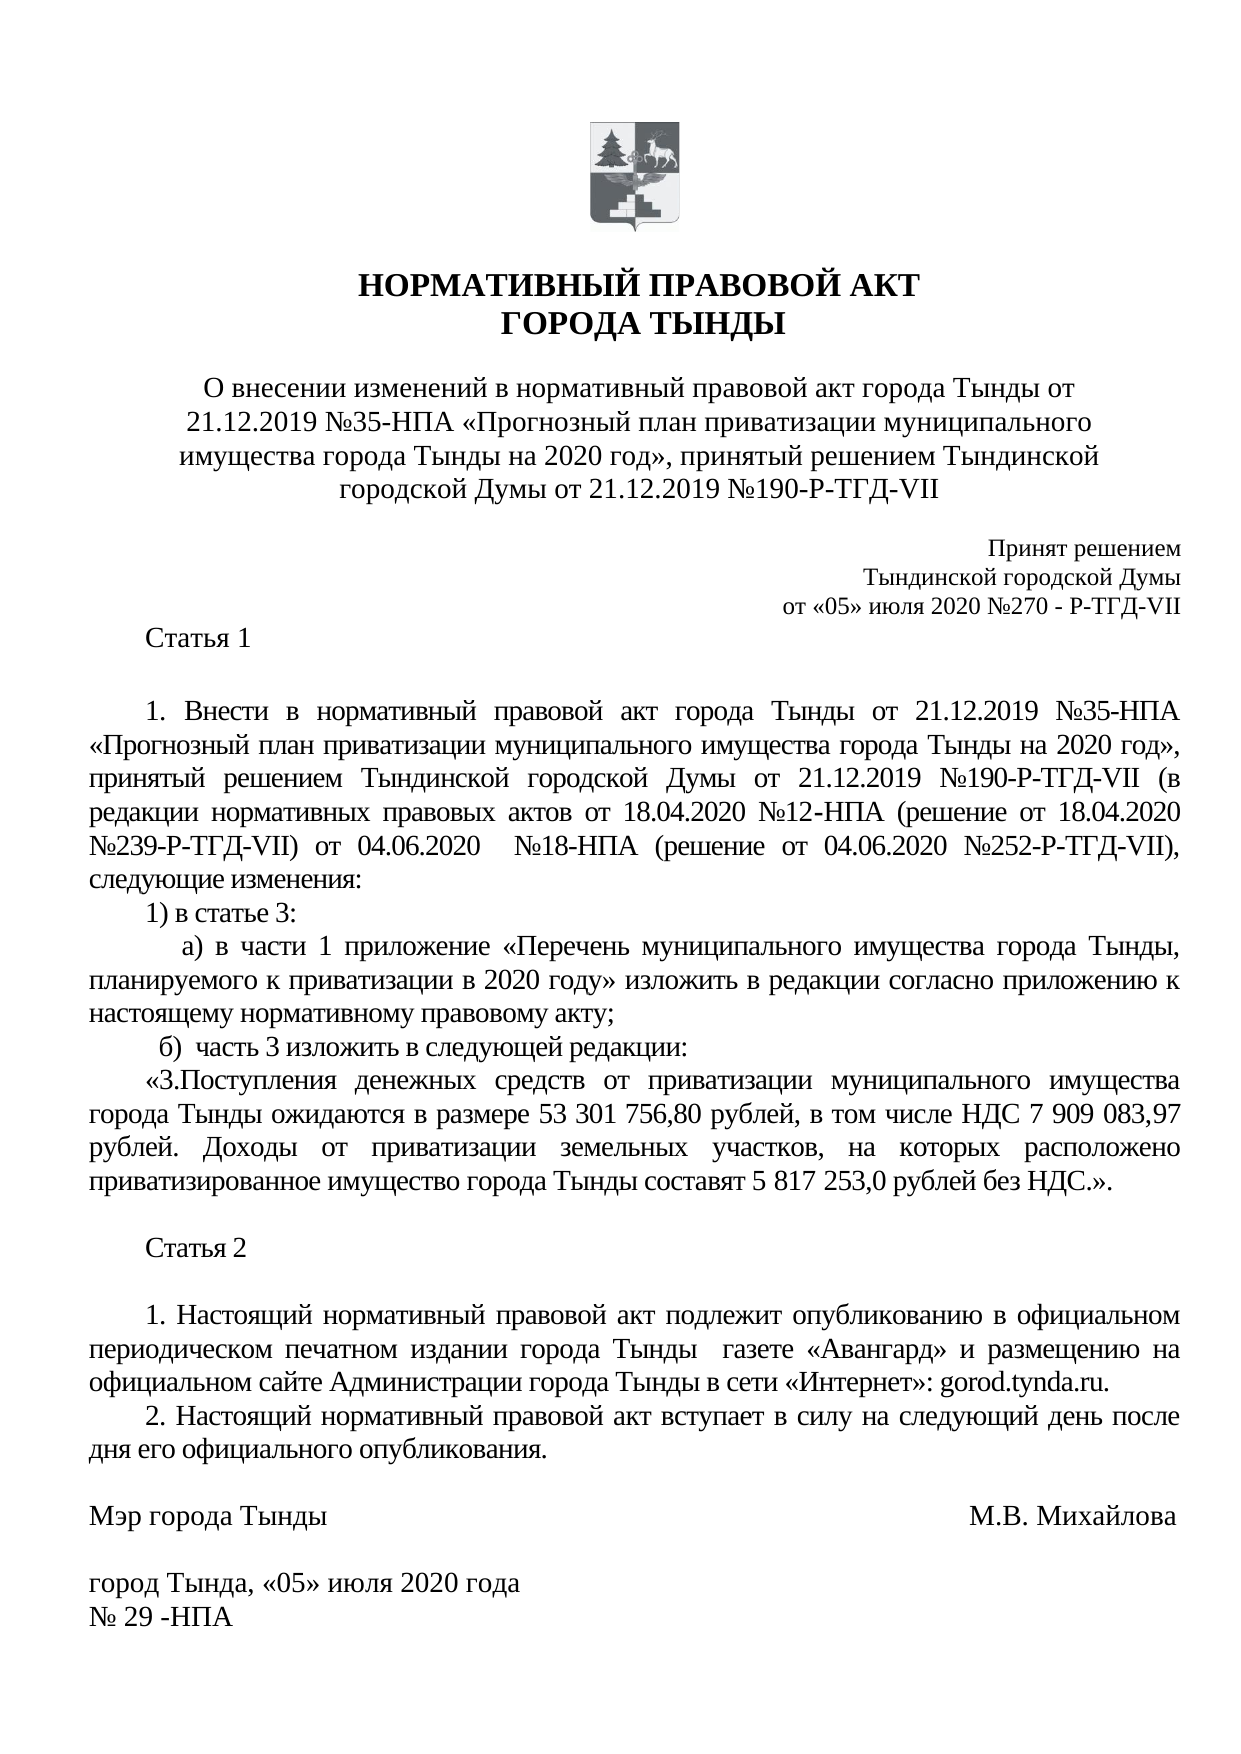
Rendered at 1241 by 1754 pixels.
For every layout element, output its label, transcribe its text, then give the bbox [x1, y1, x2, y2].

text 1) в статье 3: [89, 895, 1181, 928]
text 2. Настоящий нормативный правовой акт вступает в силу на следующий день после дня его официального опубликования. [89, 1398, 1181, 1465]
text Статья 2 [89, 1230, 1181, 1264]
text 1. Настоящий нормативный правовой акт подлежит опубликованию в официальном периодическом печатном издании города Тынды газете «Авангард» и размещению на официальном сайте Администрации города Тынды в сети «Интернет»: gorod.tynda.ru. [89, 1297, 1181, 1398]
text 1. Внести в нормативный правовой акт города Тынды от 21.12.2019 №35-НПА «Прогнозный план приватизации муниципального имущества города Тынды на 2020 год», принятый решением Тындинской городской Думы от 21.12.2019 №190-Р-ТГД-VII (в редакции нормативных правовых актов от 18.04.2020 №12-НПА (решение от 18.04.2020 №239-Р-ТГД-VII) от 04.06.2020 №18-НПА (решение от 04.06.2020 №252-Р-ТГД-VII), следующие изменения: [89, 693, 1181, 895]
text НОРМАТИВНЫЙ ПРАВОВОЙ АКТ [89, 265, 1181, 303]
text «3.Поступления денежных средств от приватизации муниципального имущества города Тынды ожидаются в размере 53 301 756,80 рублей, в том числе НДС 7 909 083,97 рублей. Доходы от приватизации земельных участков, на которых расположено приватизированное имущество города Тынды составят 5 817 253,0 рублей без НДС.». [89, 1062, 1181, 1197]
text а) в части 1 приложение «Перечень муниципального имущества города Тынды, планируемого к приватизации в 2020 году» изложить в редакции согласно приложению к настоящему нормативному правовому акту; [89, 928, 1181, 1029]
text от «05» июля 2020 №270 - Р-ТГД-VII [89, 591, 1181, 620]
text Статья 1 [89, 620, 1181, 653]
text ГОРОДА ТЫНДЫ [89, 303, 1181, 342]
picture [590, 122, 680, 232]
text О внесении изменений в нормативный правовой акт города Тынды от 21.12.2019 №35-НПА «Прогнозный план приватизации муниципального имущества города Тынды на 2020 год», принятый решением Тындинской городской Думы от 21.12.2019 №190-Р-ТГД-VII [164, 371, 1115, 505]
text Принят решением [89, 533, 1181, 562]
text город Тында, «05» июля 2020 года [89, 1566, 1181, 1599]
text б) часть 3 изложить в следующей редакции: [89, 1029, 1181, 1062]
text № 29 -НПА [89, 1599, 1181, 1633]
text Мэр города Тынды М.В. Михайлова [89, 1498, 1181, 1532]
text Тындинской городской Думы [89, 562, 1181, 591]
